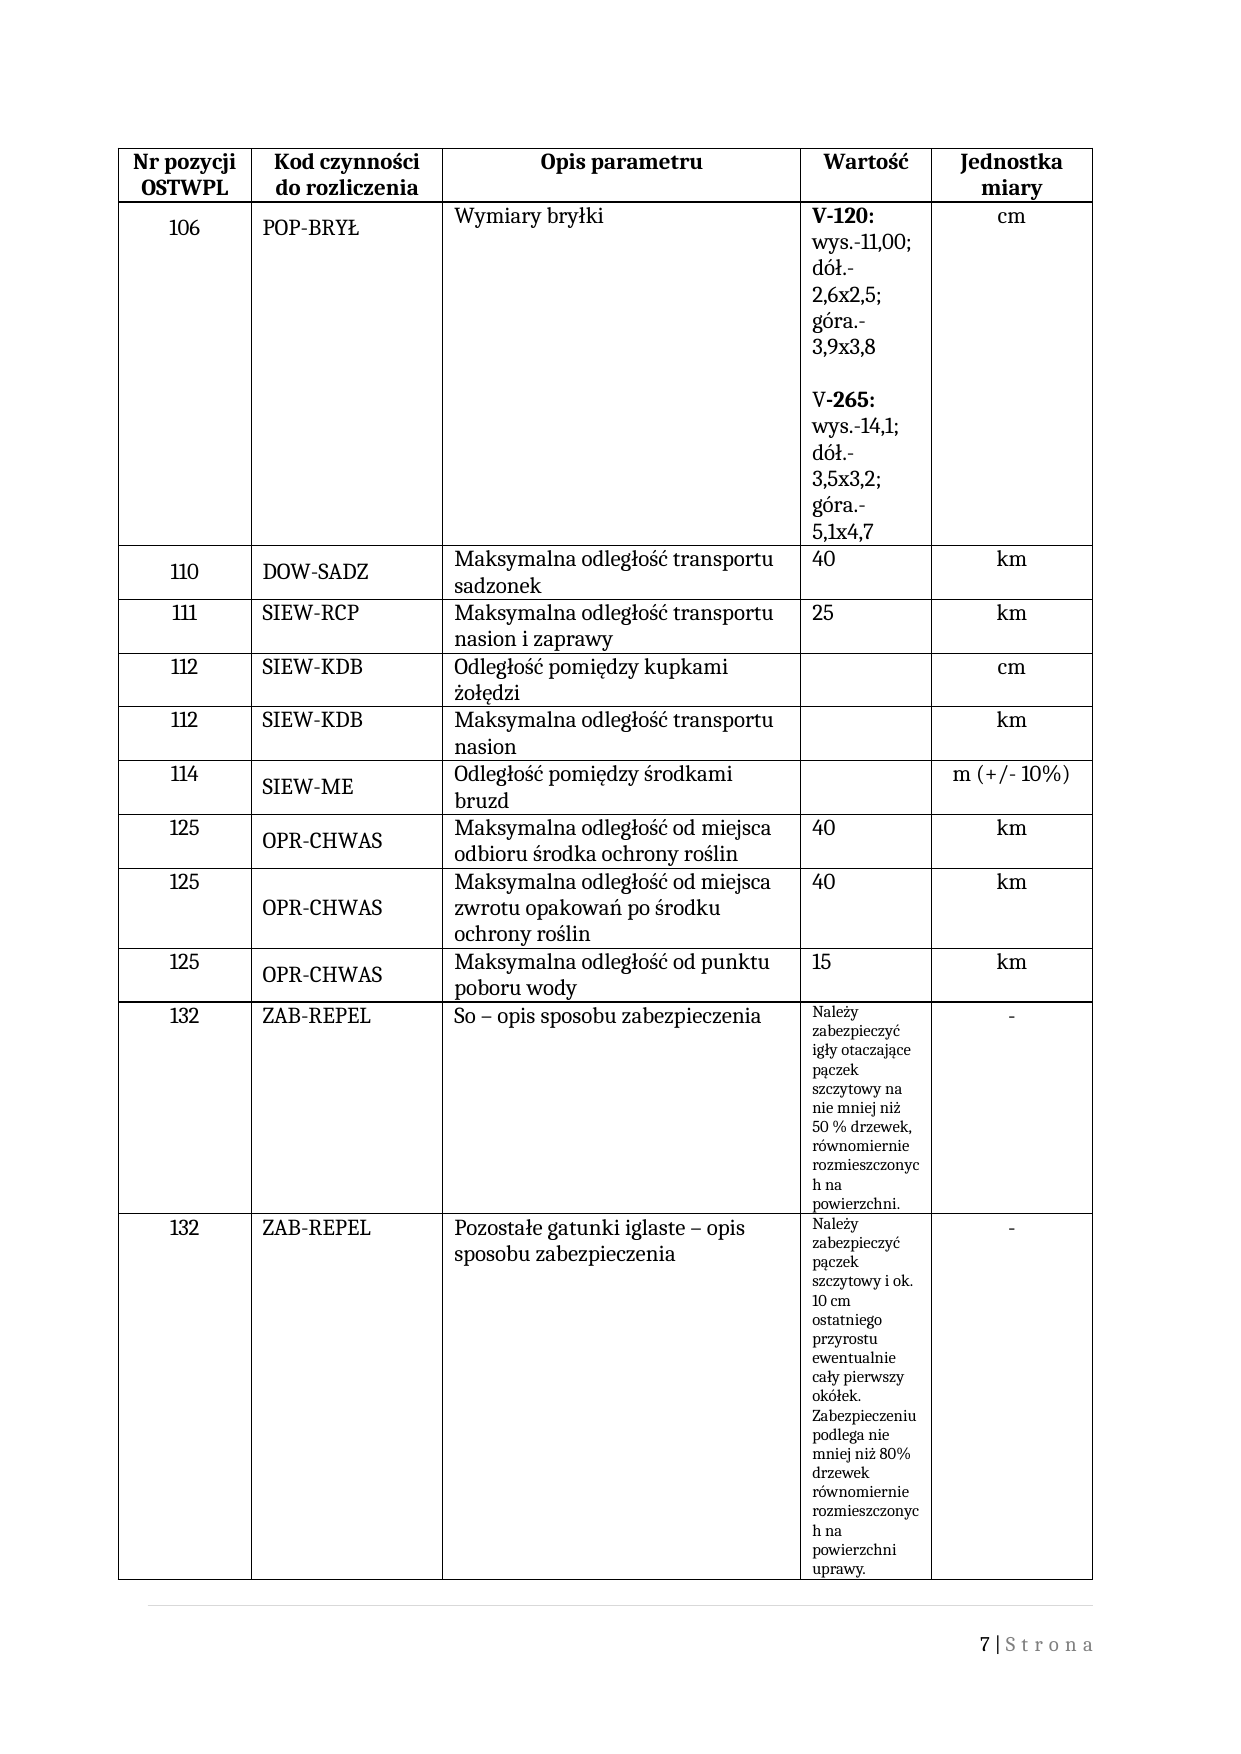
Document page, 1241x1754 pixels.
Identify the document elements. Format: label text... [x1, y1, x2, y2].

table_cell [801, 761, 931, 814]
table_cell 114 [119, 761, 251, 814]
table_cell POP-BRYŁ [252, 203, 442, 545]
table_cell - [932, 1003, 1092, 1213]
table_header Wartość [801, 149, 931, 201]
table_cell Odległość pomiędzy środkami bruzd [443, 761, 800, 814]
table_cell km [932, 949, 1092, 1001]
table_cell 125 [119, 815, 251, 867]
table_cell DOW-SADZ [252, 546, 442, 599]
table_cell - [932, 1214, 1092, 1578]
table_cell 112 [119, 707, 251, 760]
table_cell ZAB-REPEL [252, 1003, 442, 1213]
table_cell 111 [119, 600, 251, 652]
table_cell Wymiary bryłki [443, 203, 800, 545]
table_cell 110 [119, 546, 251, 599]
table_cell SIEW-RCP [252, 600, 442, 652]
table_cell km [932, 815, 1092, 867]
table_cell 15 [801, 949, 931, 1001]
table_cell cm [932, 654, 1092, 706]
table_cell Maksymalna odległość transportu nasion i zaprawy [443, 600, 800, 652]
table_cell Odległość pomiędzy kupkami żołędzi [443, 654, 800, 706]
table_cell Należy zabezpieczyć pączek szczytowy i ok. 10 cm ostatniego przyrostu ewentualnie cały pierwszy okółek. Zabezpieczeniu podlega nie mniej niż 80% drzewek równomiernie rozmieszczonych na powierzchni uprawy. [801, 1214, 931, 1578]
table_cell 106 [119, 203, 251, 545]
table_cell ZAB-REPEL [252, 1214, 442, 1578]
table_cell Maksymalna odległość od miejsca zwrotu opakowań po środku ochrony roślin [443, 869, 800, 948]
table_cell km [932, 869, 1092, 948]
table_cell OPR-CHWAS [252, 815, 442, 867]
table_cell Należy zabezpieczyć igły otaczające pączek szczytowy na nie mniej niż 50 % drzewek, równomiernie rozmieszczonych na powierzchni. [801, 1003, 931, 1213]
table_cell 40 [801, 869, 931, 948]
table_cell [801, 707, 931, 760]
table_cell 132 [119, 1003, 251, 1213]
table_header Kod czynności do rozliczenia [252, 149, 442, 201]
table_cell SIEW-ME [252, 761, 442, 814]
table_cell 112 [119, 654, 251, 706]
table_header Opis parametru [443, 149, 800, 201]
table_cell km [932, 707, 1092, 760]
table_header Jednostka miary [932, 149, 1092, 201]
table_cell OPR-CHWAS [252, 869, 442, 948]
table_cell OPR-CHWAS [252, 949, 442, 1001]
table_cell cm [932, 203, 1092, 545]
table_cell So – opis sposobu zabezpieczenia [443, 1003, 800, 1213]
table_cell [801, 203, 931, 545]
table_cell Pozostałe gatunki iglaste – opis sposobu zabezpieczenia [443, 1214, 800, 1578]
table_cell km [932, 600, 1092, 652]
table_cell 132 [119, 1214, 251, 1578]
table_cell 125 [119, 869, 251, 948]
table_cell SIEW-KDB [252, 707, 442, 760]
table_cell Maksymalna odległość transportu sadzonek [443, 546, 800, 599]
table_cell SIEW-KDB [252, 654, 442, 706]
table_cell 125 [119, 949, 251, 1001]
table_header Nr pozycji OSTWPL [119, 149, 251, 201]
table_cell Maksymalna odległość od miejsca odbioru środka ochrony roślin [443, 815, 800, 867]
table_cell Maksymalna odległość transportu nasion [443, 707, 800, 760]
table_cell km [932, 546, 1092, 599]
table_cell [801, 654, 931, 706]
table_cell 25 [801, 600, 931, 652]
table_cell m (+/- 10%) [932, 761, 1092, 814]
table_cell 40 [801, 546, 931, 599]
table_cell 40 [801, 815, 931, 867]
table_cell Maksymalna odległość od punktu poboru wody [443, 949, 800, 1001]
